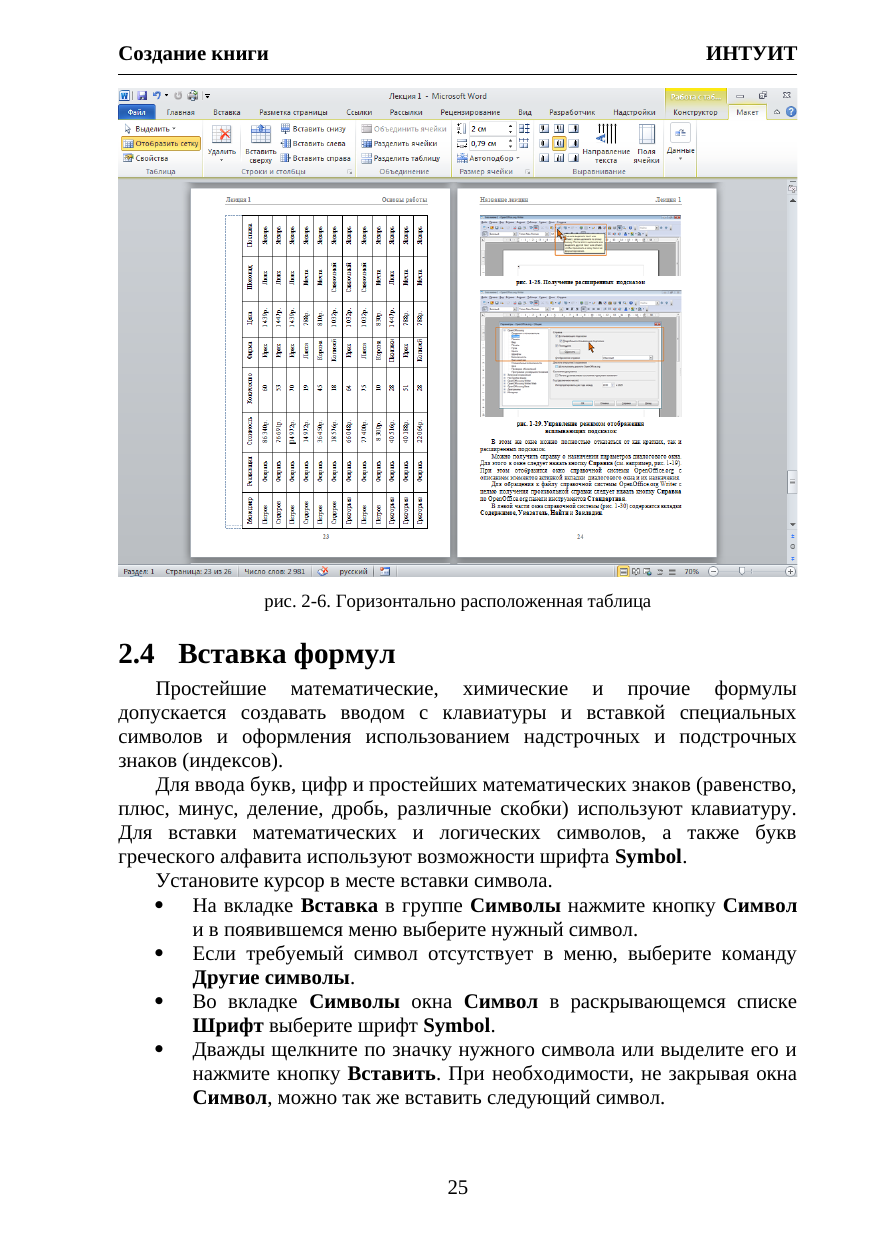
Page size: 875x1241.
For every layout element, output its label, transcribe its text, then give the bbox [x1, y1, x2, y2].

picture [118, 88, 798, 577]
text Для ввода букв, цифр и простейших математических знаков (равенство, плюс, минус, деление, дробь, различные скобки) используют клавиатуру. Для вставки математических и логических символов, а также букв греческого алфавита используют возможности шрифта Symbol. [118, 772, 797, 868]
text Установите курсор в месте вставки символа. [118, 868, 797, 892]
text Простейшие математические, химические и прочие формулы допускается создавать вводом с клавиатуры и вставкой специальных символов и оформления использованием надстрочных и подстрочных знаков (индексов). [118, 676, 797, 772]
text Во вкладке Символы окна Символ в раскрывающемся списке Шрифт выберите шрифт Symbol. [155, 989, 797, 1037]
text На вкладке Вставка в группе Символы нажмите кнопку Символ и в появившемся меню выберите нужный символ. [155, 892, 797, 941]
subtitle Вставка формул [118, 636, 797, 670]
text Дважды щелкните по значку нужного символа или выделите его и нажмите кнопку Вставить. При необходимости, не закрывая окна Символ, можно так же вставить следующий символ. [155, 1037, 797, 1109]
text Если требуемый символ отсутствует в меню, выберите команду Другие символы. [155, 941, 797, 989]
